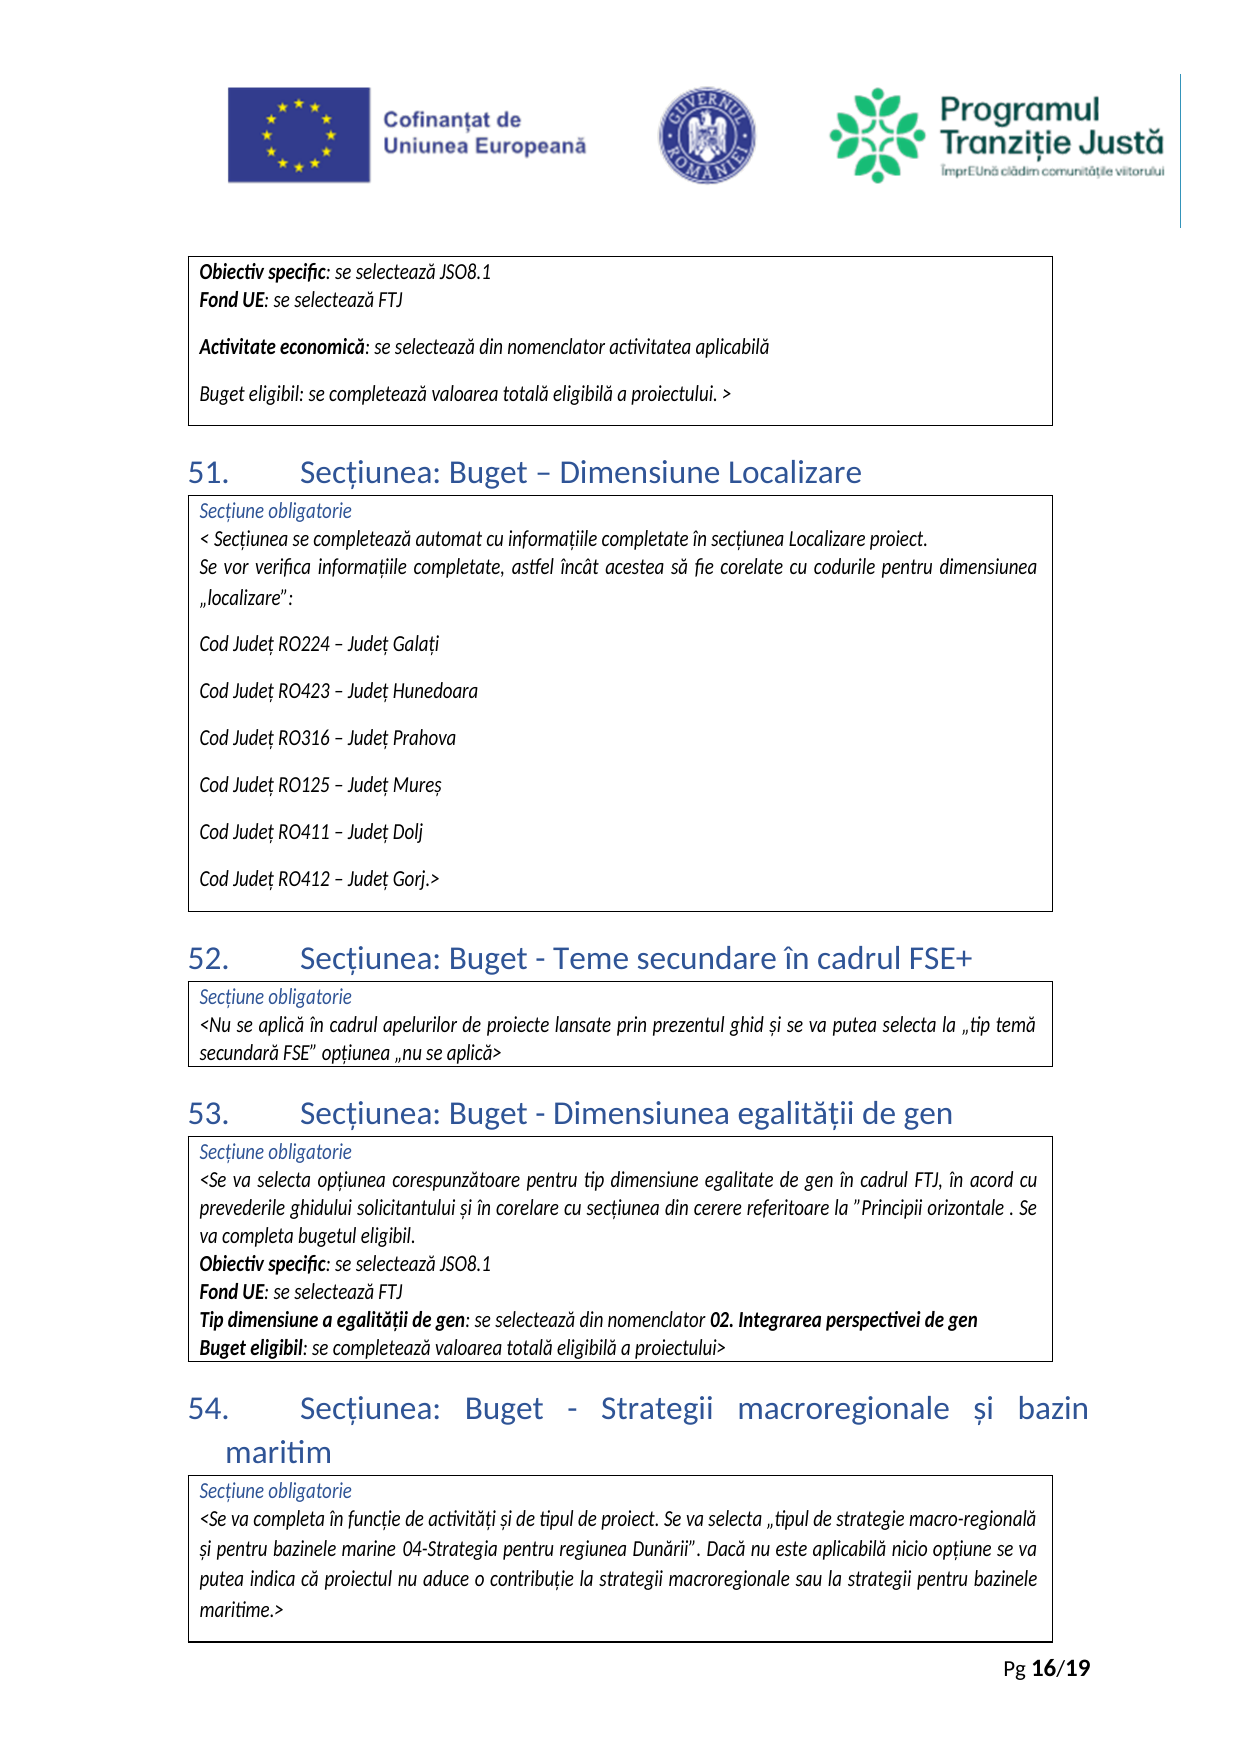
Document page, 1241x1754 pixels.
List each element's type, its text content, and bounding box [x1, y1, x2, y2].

table_header Secțiune obligatorie <Nu se aplică în cadrul apelurilor de proiecte lansate prin prezentul ghid și se va putea selecta la „tip temă secundară FSE” opțiunea „nu se aplică> [189, 982, 1052, 1066]
table_header Secțiune obligatorie < Secțiunea se completează automat cu informațiile completate în secțiunea Localizare proiect. Se vor verifica informațiile completate, astfel încât acestea să fie corelate cu codurile pentru dimensiunea „localizare”: Cod Județ RO224 – Județ Galați Cod Județ RO423 – Județ Hunedoara Cod Județ RO316 – Județ Prahova Cod Județ RO125 – Județ Mureș Cod Județ RO411 – Județ Dolj Cod Județ RO412 – Județ Gorj.> [189, 496, 1052, 911]
subtitle Secțiunea: Buget - Strategii macroregionale și bazin maritim [187, 1387, 1090, 1472]
table_header Secțiune obligatorie <Se va completa în funcție de activități și de tipul de proiect. Se va selecta „tipul de strategie macro-regională și pentru bazinele marine 04-Strategia pentru regiunea Dunării”. Dacă nu este aplicabilă nicio opțiune se va putea indica că proiectul nu aduce o contribuție la strategii macroregionale sau la strategii pentru bazinele maritime.> [189, 1476, 1052, 1641]
picture [227, 86, 1167, 188]
subtitle Secțiunea: Buget – Dimensiune Localizare [187, 451, 1090, 492]
subtitle Secțiunea: Buget - Dimensiunea egalității de gen [187, 1092, 1090, 1133]
subtitle Secțiunea: Buget - Teme secundare în cadrul FSE+ [187, 937, 1090, 977]
table_header Secțiune obligatorie <Se va selecta opțiunea corespunzătoare pentru tip dimensiune egalitate de gen în cadrul FTJ, în acord cu prevederile ghidului solicitantului și în corelare cu secțiunea din cerere referitoare la ”Principii orizontale . Se va completa bugetul eligibil. Obiectiv specific: se selectează JSO8.1 Fond UE: se selectează FTJ Tip dimensiune a egalității de gen: se selectează din nomenclator 02. Integrarea perspectivei de gen Buget eligibil: se completează valoarea totală eligibilă a proiectului> [189, 1137, 1052, 1361]
